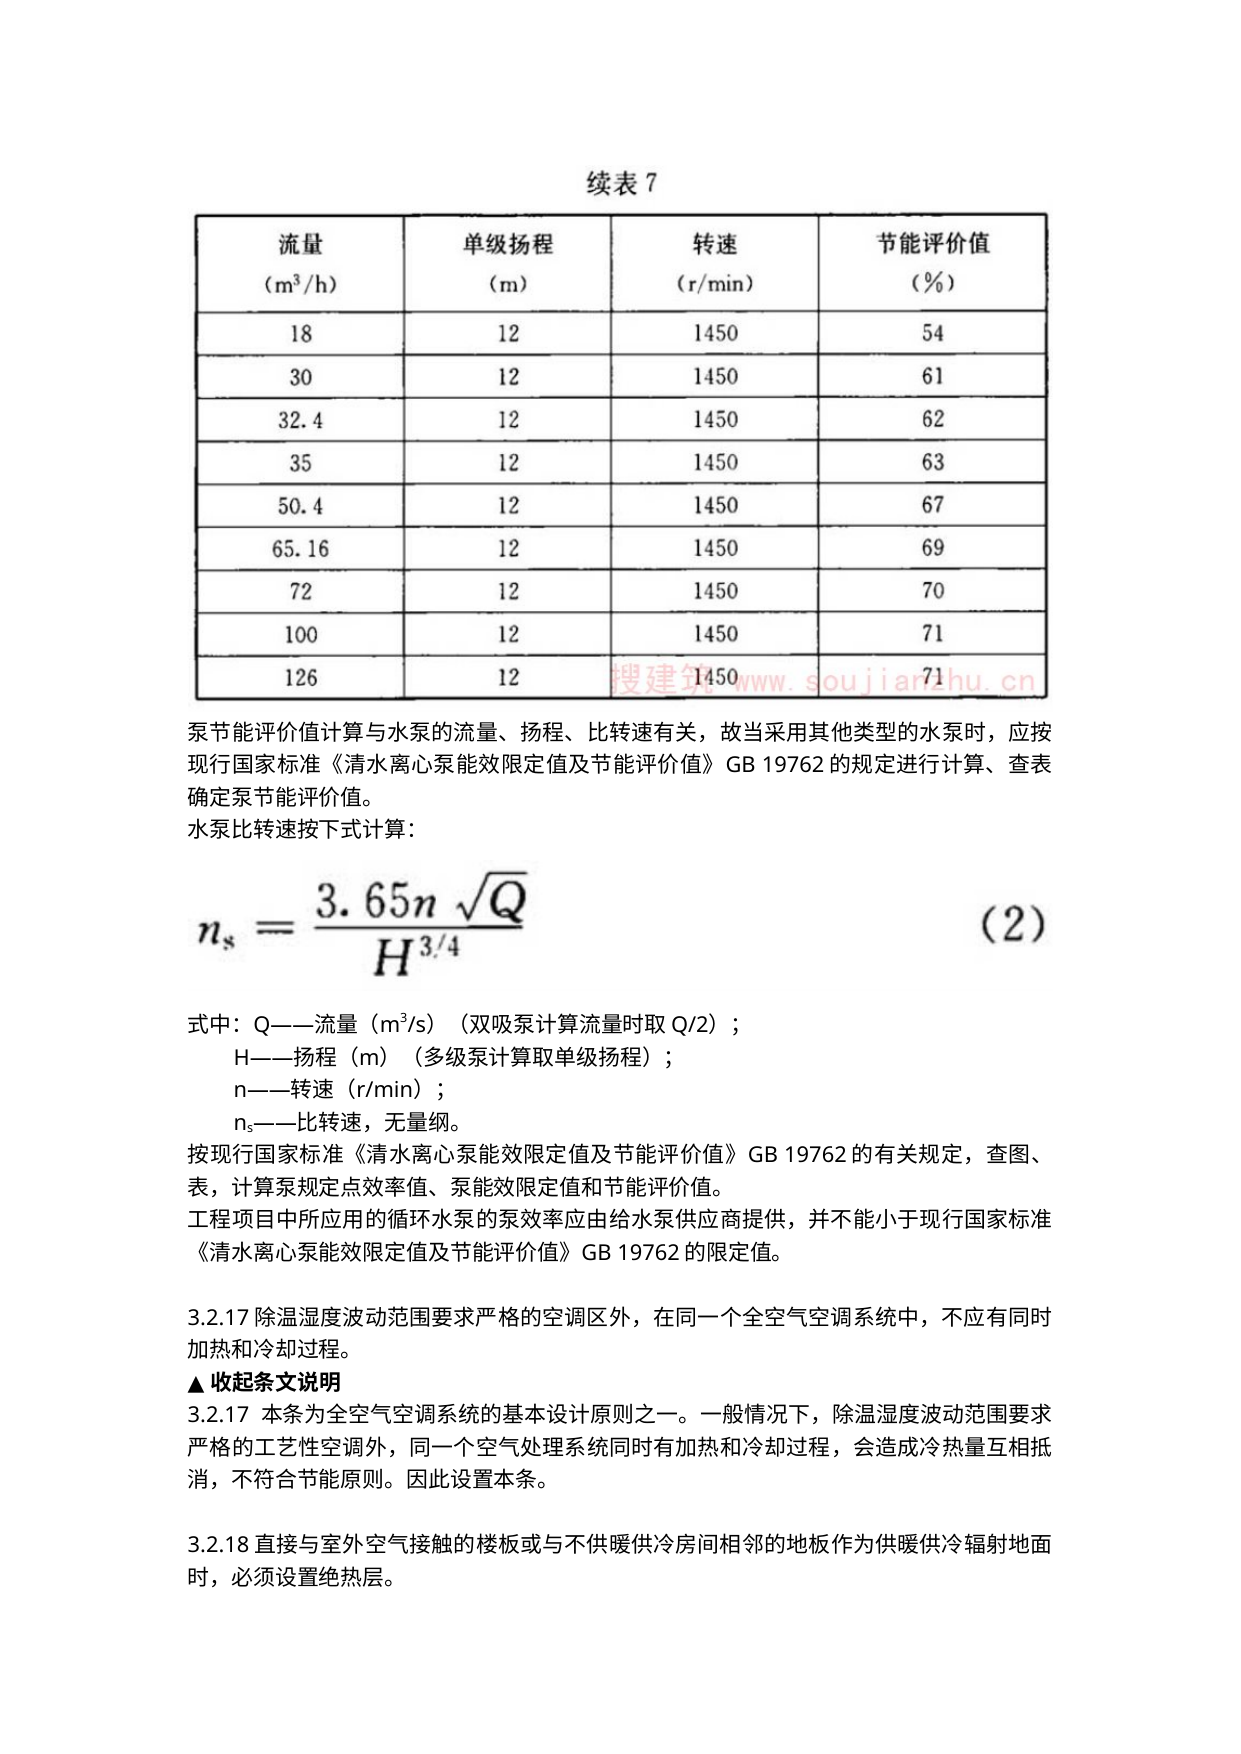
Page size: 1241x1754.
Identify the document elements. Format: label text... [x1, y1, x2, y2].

text 3.2.18直接与室外空气接触的楼板或与不供暖供冷房间相邻的地板作为供暖供冷辐射地面时，必须设置绝热层。 [187, 1527, 1053, 1592]
picture [187, 860, 1053, 991]
text ▲ 收起条文说明 3.2.17 本条为全空气空调系统的基本设计原则之一。一般情况下，除温湿度波动范围要求严格的工艺性空调外，同一个空气处理系统同时有加热和冷却过程，会造成冷热量互相抵消，不符合节能原则。因此设置本条。 [187, 1364, 1053, 1527]
text ▲ 收起条文说明 3.2.16 本条规定了输配系统中用能设备的节能设计要求。水泵和风机是暖通空调输配系统中最主要的耗能设备，规定水泵和风机的能效水平对于整个输配系统提高能效非常重要。 暖通空调系统中应用的各类通风机应通过计算确定压力系数和比转速等参数，并按现行国家标准《通风机能效限定值及能效等级》GB 19761中规定的能效等级不低于2级水平选取。 水泵是耗能设备，应该通过计算确定水泵的流量和扬程，合理选择通过节能认证的水泵产品，减少能耗。 循环水泵节能评价值是按现行国家标准《清水离心泵能效限定值及节能评价值》GB 19762的规定进行计算、查表确定的。泵节能评价值是指在标准规定测试条件下，满足节能认证要求应达到的泵规定点的最低效率。为方便设计人员选用给水泵时了解泵的节能评价值，参照《建筑给水排水设计手册》中IS型单级单吸水泵、TSWA型多级单吸水泵和DL型多级单吸水泵的流量、扬程、转速数据，通过计算和查表，得出给水泵节能评价值，见表5～表7。通过计算发现，同样的流量、扬程情况下，2900r/min的水泵比1450r/min的水泵效率要高2％～4％，建议除对噪声有要求的场合，宜选用转速2900r/min的水泵。 泵节能评价值计算与水泵的流量、扬程、比转速有关，故当采用其他类型的水泵时，应按现行国家标准《清水离心泵能效限定值及节能评价值》GB 19762的规定进行计算、查表确定泵节能评价值。 水泵比转速按下式计算： 式中：Q——流量（m3/s）（双吸泵计算流量时取Q/2）； H——扬程（m）（多级泵计算取单级扬程）； n——转速（r/min）； ns——比转速，无量纲。 按现行国家标准《清水离心泵能效限定值及节能评价值》GB 19762的有关规定，查图、表，计算泵规定点效率值、泵能效限定值和节能评价值。 工程项目中所应用的循环水泵的泵效率应由给水泵供应商提供，并不能小于现行国家标准《清水离心泵能效限定值及节能评价值》GB 19762的限定值。 [187, 712, 1053, 860]
text ▲ 收起条文说明 3.2.16 本条规定了输配系统中用能设备的节能设计要求。水泵和风机是暖通空调输配系统中最主要的耗能设备，规定水泵和风机的能效水平对于整个输配系统提高能效非常重要。 暖通空调系统中应用的各类通风机应通过计算确定压力系数和比转速等参数，并按现行国家标准《通风机能效限定值及能效等级》GB 19761中规定的能效等级不低于2级水平选取。 水泵是耗能设备，应该通过计算确定水泵的流量和扬程，合理选择通过节能认证的水泵产品，减少能耗。 循环水泵节能评价值是按现行国家标准《清水离心泵能效限定值及节能评价值》GB 19762的规定进行计算、查表确定的。泵节能评价值是指在标准规定测试条件下，满足节能认证要求应达到的泵规定点的最低效率。为方便设计人员选用给水泵时了解泵的节能评价值，参照《建筑给水排水设计手册》中IS型单级单吸水泵、TSWA型多级单吸水泵和DL型多级单吸水泵的流量、扬程、转速数据，通过计算和查表，得出给水泵节能评价值，见表5～表7。通过计算发现，同样的流量、扬程情况下，2900r/min的水泵比1450r/min的水泵效率要高2％～4％，建议除对噪声有要求的场合，宜选用转速2900r/min的水泵。 泵节能评价值计算与水泵的流量、扬程、比转速有关，故当采用其他类型的水泵时，应按现行国家标准《清水离心泵能效限定值及节能评价值》GB 19762的规定进行计算、查表确定泵节能评价值。 水泵比转速按下式计算： 式中：Q——流量（m3/s）（双吸泵计算流量时取Q/2）； H——扬程（m）（多级泵计算取单级扬程）； n——转速（r/min）； ns——比转速，无量纲。 按现行国家标准《清水离心泵能效限定值及节能评价值》GB 19762的有关规定，查图、表，计算泵规定点效率值、泵能效限定值和节能评价值。 工程项目中所应用的循环水泵的泵效率应由给水泵供应商提供，并不能小于现行国家标准《清水离心泵能效限定值及节能评价值》GB 19762的限定值。 [187, 991, 1053, 1299]
text 3.2.17除温湿度波动范围要求严格的空调区外，在同一个全空气空调系统中，不应有同时加热和冷却过程。 [187, 1299, 1053, 1364]
picture [187, 165, 1053, 712]
